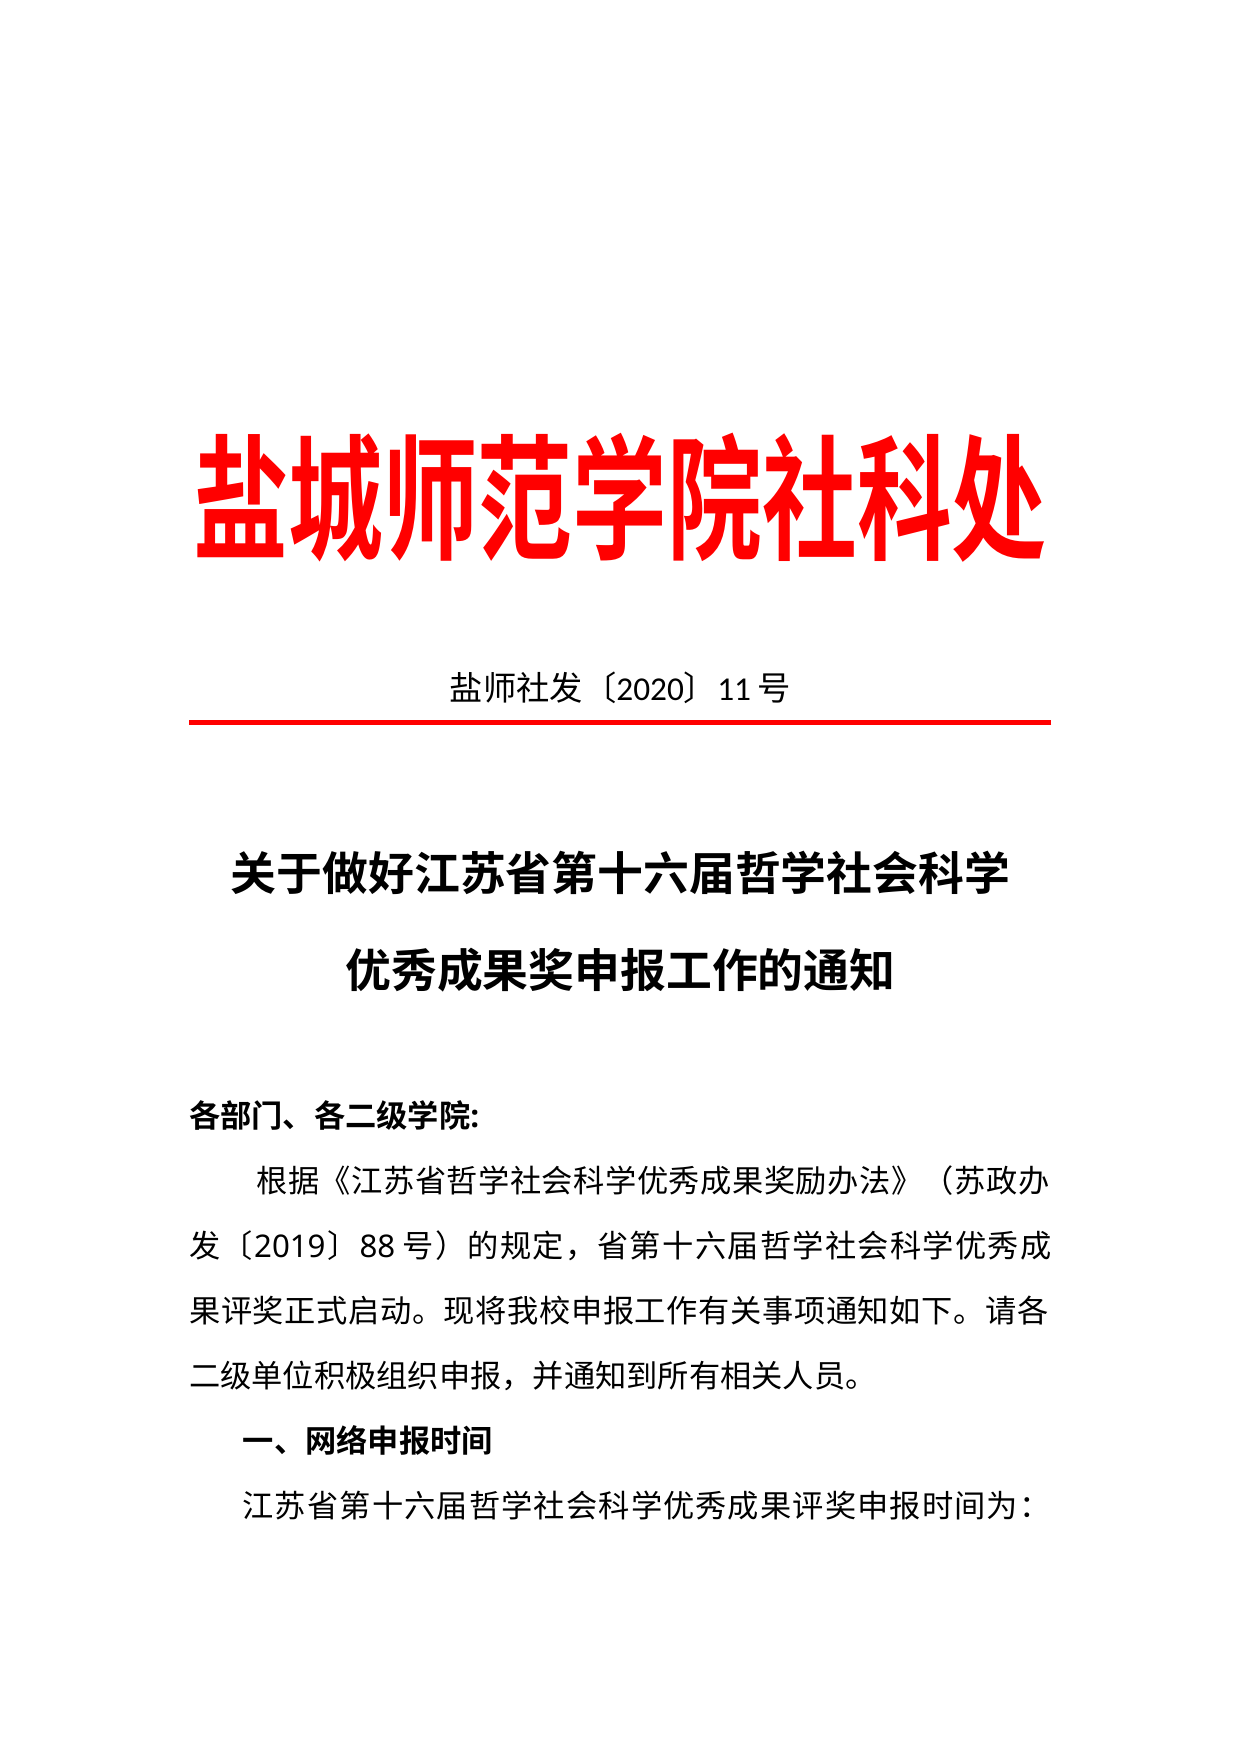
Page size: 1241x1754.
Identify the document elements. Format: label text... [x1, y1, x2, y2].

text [189, 1471, 1051, 1536]
text 根据《江苏省哲学社会科学优秀成果奖励办法》（苏政办发〔2019〕88号）的规定，省第十六届哲学社会科学优秀成果评奖正式启动。现将我校申报工作有关事项通知如下。请各二级单位积极组织申报，并通知到所有相关人员。 [189, 1146, 1051, 1406]
text 盐师社发〔2020〕11号 [189, 653, 1051, 720]
text 盐城师范学院社科处 [189, 392, 1051, 588]
text 关于做好江苏省第十六届哲学社会科学 [189, 821, 1051, 919]
text 各部门、各二级学院: [189, 1081, 1051, 1146]
text 优秀成果奖申报工作的通知 [189, 919, 1051, 1016]
text 一、网络申报时间 [189, 1406, 1051, 1471]
